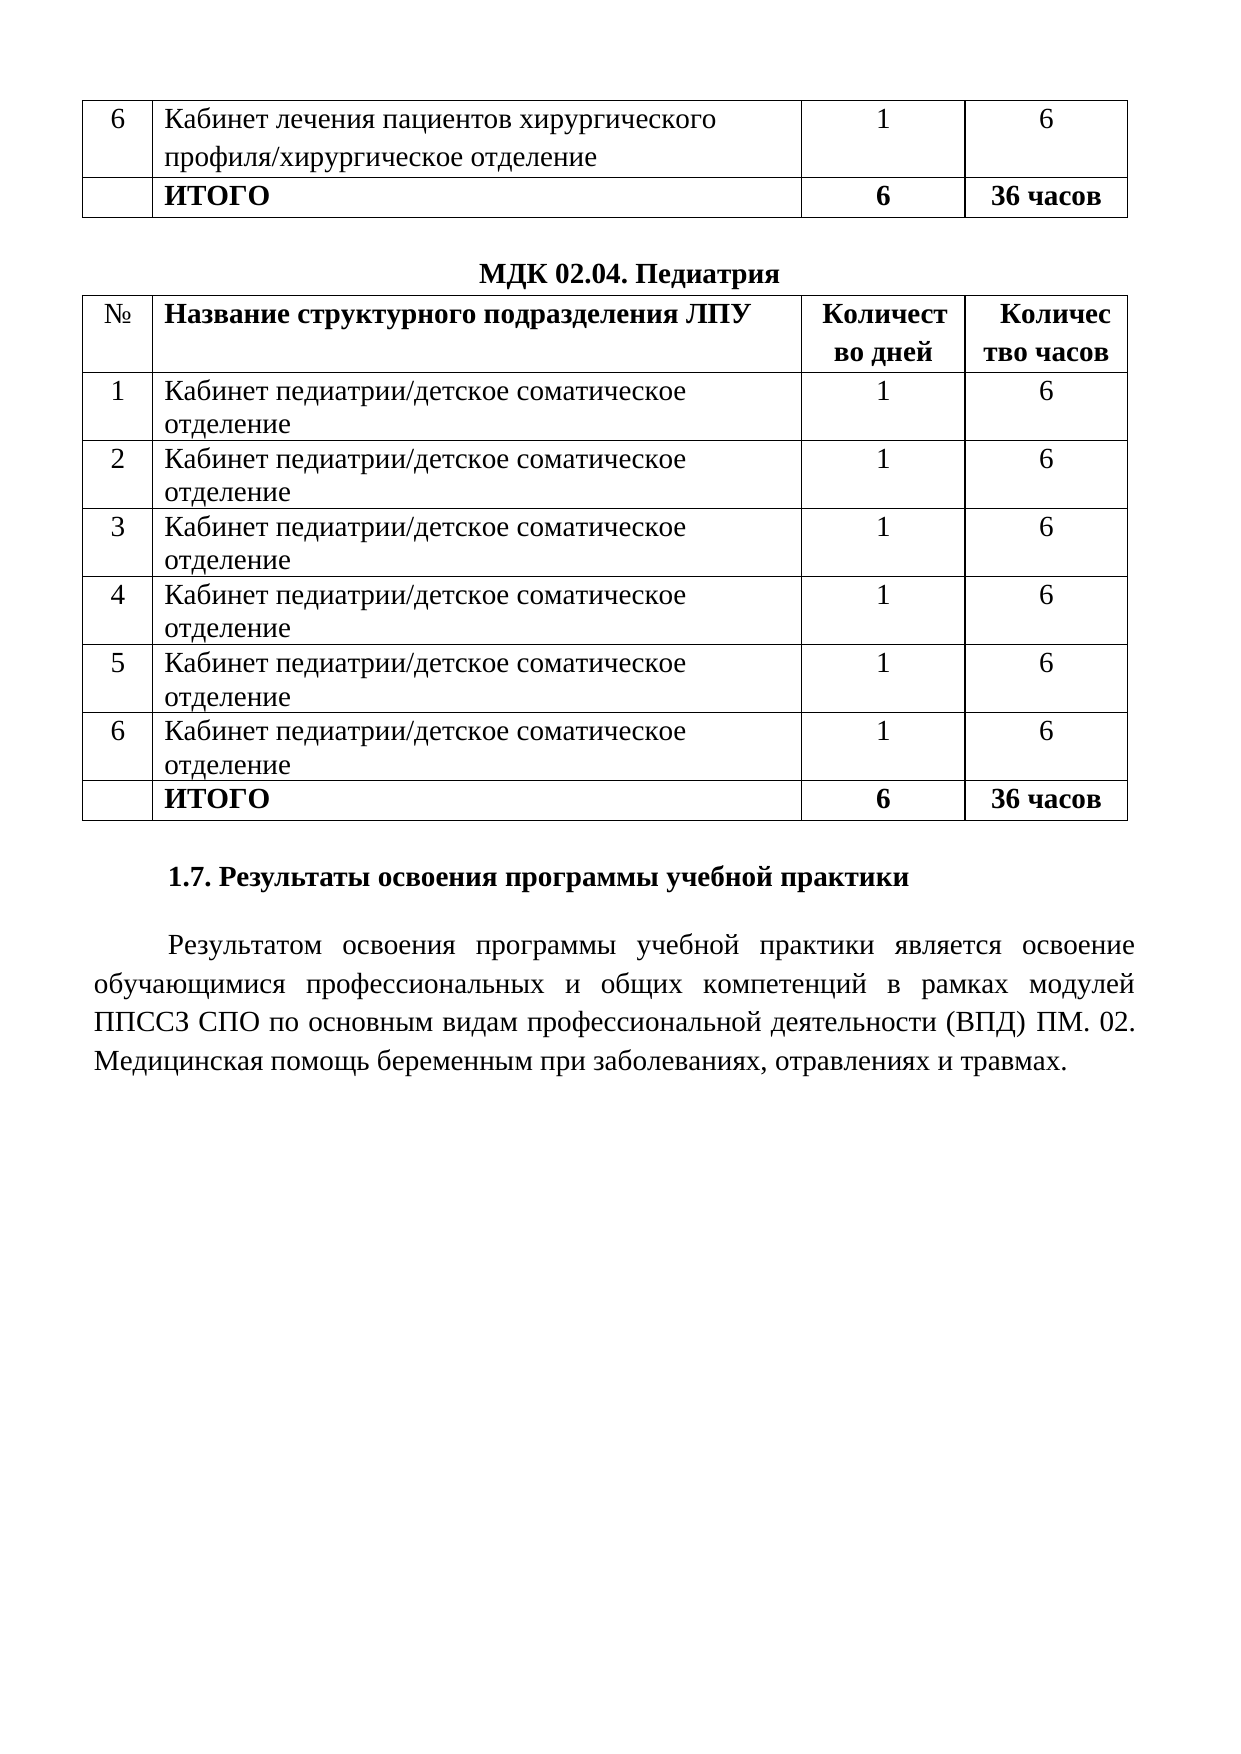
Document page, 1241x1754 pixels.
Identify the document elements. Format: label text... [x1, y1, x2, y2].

table_cell 1 [802, 101, 964, 177]
table_cell 1 [802, 713, 964, 780]
table_cell 4 [83, 577, 152, 644]
table_cell 6 [83, 713, 152, 780]
table_cell 1 [802, 373, 964, 440]
table_cell ИТОГО [153, 178, 801, 217]
table_cell 1 [83, 373, 152, 440]
table_cell 5 [83, 645, 152, 712]
table_cell 6 [966, 577, 1127, 644]
table_cell 6 [83, 101, 152, 177]
table_cell 1 [802, 441, 964, 508]
table_cell ИТОГО [153, 781, 801, 820]
table_cell Кабинет педиатрии/детское соматическое отделение [153, 577, 801, 644]
table_cell Кабинет педиатрии/детское соматическое отделение [153, 441, 801, 508]
table_header Название структурного подразделения ЛПУ [153, 296, 801, 372]
table_cell Кабинет педиатрии/детское соматическое отделение [153, 713, 801, 780]
table_cell Кабинет педиатрии/детское соматическое отделение [153, 509, 801, 576]
text МДК 02.04. Педиатрия [94, 256, 1165, 290]
table_cell 6 [966, 645, 1127, 712]
table_cell 6 [802, 781, 964, 820]
table_cell 6 [966, 713, 1127, 780]
table_cell [83, 178, 152, 217]
table_cell Кабинет педиатрии/детское соматическое отделение [153, 645, 801, 712]
table_cell 3 [83, 509, 152, 576]
table_cell [83, 781, 152, 820]
table_cell 36 часов [966, 781, 1127, 820]
table_header Количество часов [966, 296, 1127, 372]
table_cell 1 [802, 645, 964, 712]
table_header Количество дней [802, 296, 964, 372]
table_cell 6 [966, 101, 1127, 177]
table_cell 6 [966, 509, 1127, 576]
table_cell 6 [802, 178, 964, 217]
table_cell 6 [966, 373, 1127, 440]
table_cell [153, 101, 801, 177]
table_cell 36 часов [966, 178, 1127, 217]
table_cell 1 [802, 509, 964, 576]
table_cell 1 [802, 577, 964, 644]
table_header № [83, 296, 152, 372]
table_cell Кабинет педиатрии/детское соматическое отделение [153, 373, 801, 440]
text 1.7. Результаты освоения программы учебной практики [94, 859, 1136, 893]
table_cell 6 [966, 441, 1127, 508]
text Результатом освоения программы учебной практики является освоение обучающимися профессиональных и общих компетенций в рамках модулей ППССЗ СПО по основным видам профессиональной деятельности (ВПД) ПМ. 02. Медицинская помощь беременным при заболеваниях, отравлениях и травмах. [94, 927, 1136, 1076]
table_cell 2 [83, 441, 152, 508]
